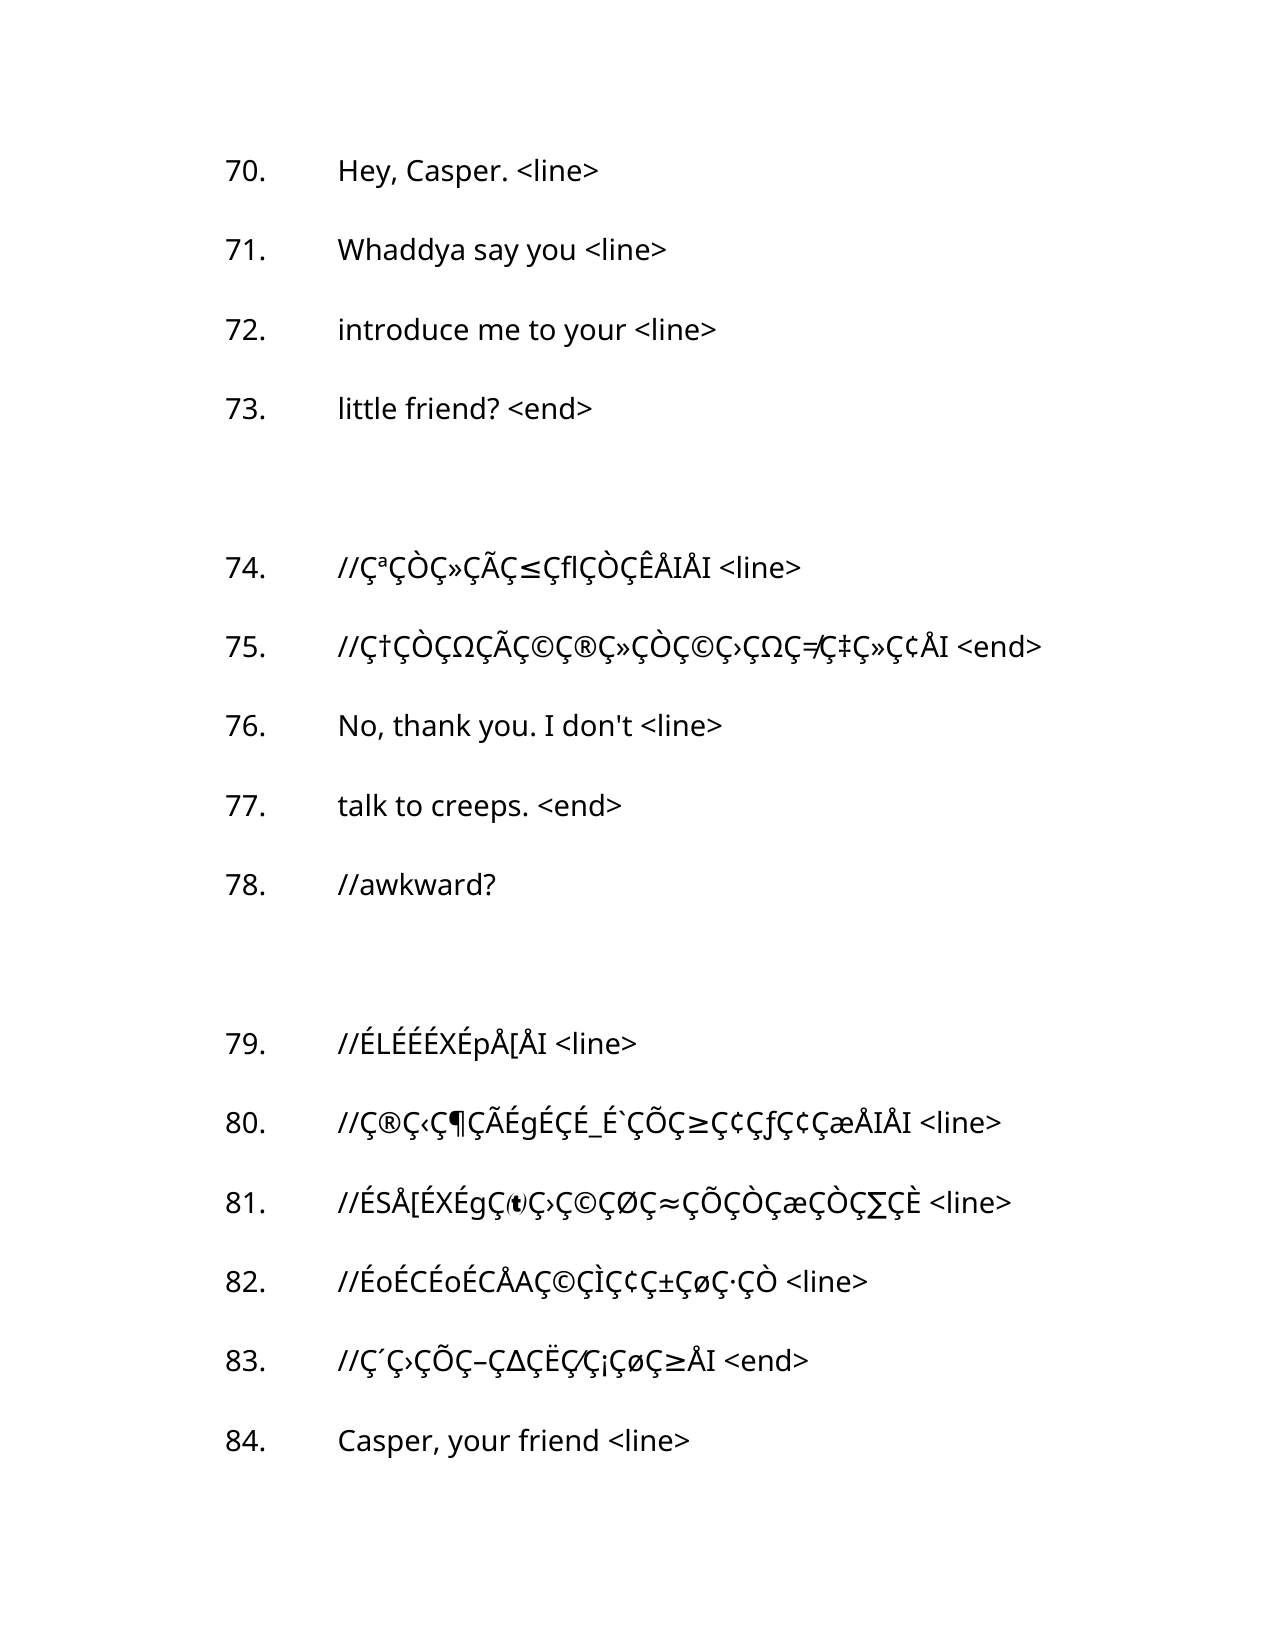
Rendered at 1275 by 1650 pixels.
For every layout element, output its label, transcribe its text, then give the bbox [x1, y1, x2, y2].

list //awkward? [225, 864, 1087, 904]
list //ÉSÅ[ÉXÉgÇÇ›Ç©ÇØÇ≈ÇÕÇÒÇæÇÒÇ∑ÇÈ <line> [225, 1182, 1087, 1222]
list //ÇªÇÒÇ»ÇÃÇ≤ÇﬂÇÒÇÊÅIÅI <line> [225, 547, 1087, 587]
list Hey, Casper. <line> [225, 150, 1087, 190]
list No, thank you. I don't <line> [225, 706, 1087, 745]
list Whaddya say you <line> [225, 229, 1087, 269]
list introduce me to your <line> [225, 309, 1087, 348]
list Casper, your friend <line> [225, 1420, 1087, 1460]
list //Ç®Ç‹Ç¶ÇÃÉgÉÇÉ_É`ÇÕÇ≥Ç¢ÇƒÇ¢ÇæÅIÅI <line> [225, 1102, 1087, 1142]
list little friend? <end> [225, 388, 1087, 428]
list talk to creeps. <end> [225, 785, 1087, 825]
list //ÉoÉCÉoÉCÅAÇ©ÇÌÇ¢Ç±ÇøÇ·ÇÒ <line> [225, 1261, 1087, 1301]
list //Ç´Ç›ÇÕÇ–Ç∆ÇËÇ⁄Ç¡ÇøÇ≥ÅI <end> [225, 1341, 1087, 1380]
list //ÉLÉÉÉXÉpÅ[ÅI <line> [225, 1023, 1087, 1063]
list //Ç†ÇÒÇΩÇÃÇ©Ç®Ç»ÇÒÇ©Ç›ÇΩÇ≠Ç‡Ç»Ç¢ÅI <end> [225, 626, 1087, 666]
